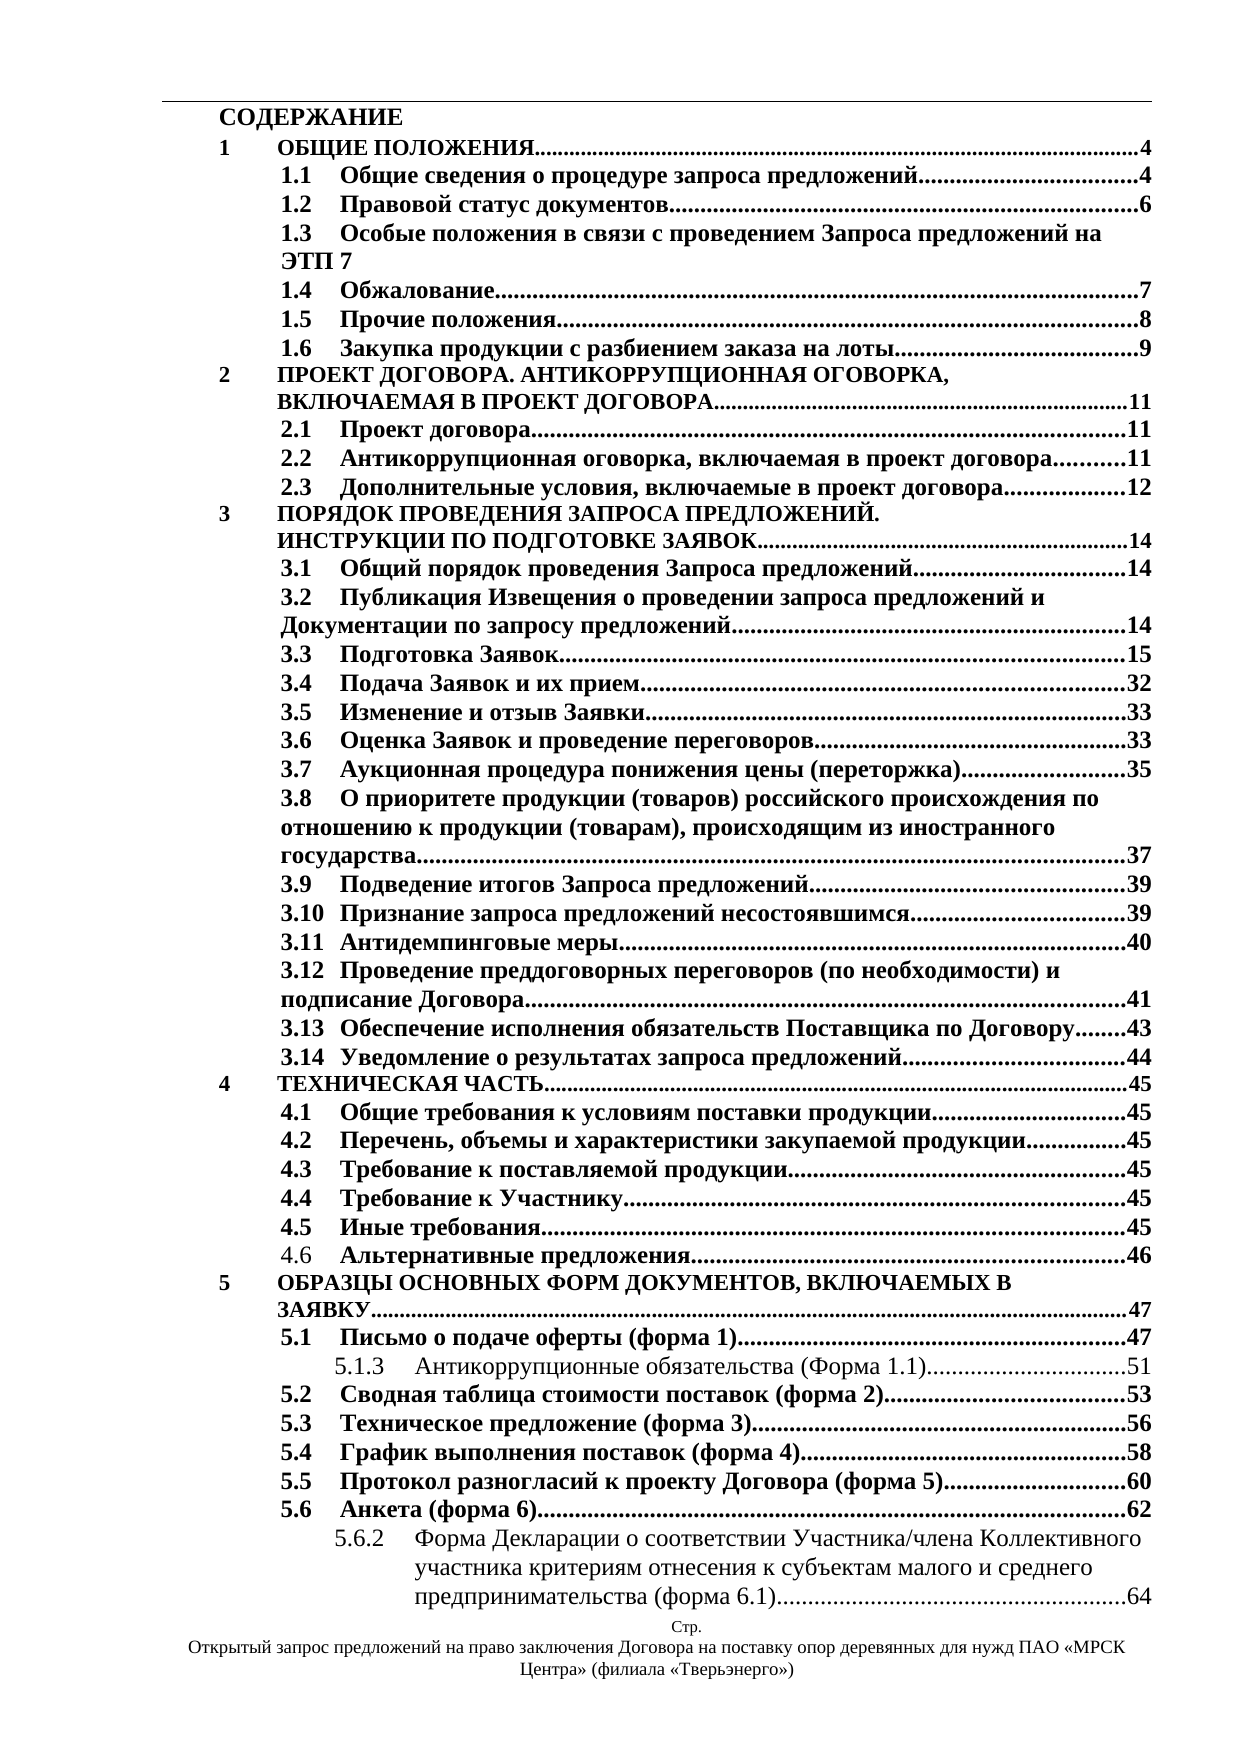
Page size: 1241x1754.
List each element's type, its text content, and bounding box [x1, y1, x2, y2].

text 3.10 Признание запроса предложений несостоявшимся 39 [280, 898, 1133, 927]
text 1.5 Прочие положения 8 [280, 304, 1133, 333]
text 4.6 Альтернативные предложения 46 [280, 1241, 1133, 1269]
text 3.2 Публикация Извещения о проведении запроса предложений и Документации по запросу предложений 14 [280, 582, 1133, 639]
text 3.4 Подача Заявок и их прием 32 [280, 668, 1133, 697]
text 3.8 О приоритете продукции (товаров) российского происхождения по отношению к продукции (товарам), происходящим из иностранного государства 37 [280, 783, 1133, 869]
text 5.4 График выполнения поставок (форма 4) 58 [280, 1437, 1133, 1466]
text 3.1 Общий порядок проведения Запроса предложений 14 [280, 553, 1133, 582]
text 3 Порядок проведения Запроса предложений. Инструкции по подготовке Заявок 14 [218, 500, 1033, 553]
text 2.1 Проект договора 11 [280, 414, 1133, 443]
text 5 Образцы основных форм документов, включаемых в Заявку 47 [218, 1269, 1033, 1322]
text 3.14 Уведомление о результатах запроса предложений 44 [280, 1042, 1133, 1071]
text 5.6.2 Форма Декларации о соответствии Участника/члена Коллективного участника критериям отнесения к субъектам малого и среднего предпринимательства (форма 6.1) 64 [334, 1523, 1144, 1609]
text 3.6 Оценка Заявок и проведение переговоров 33 [280, 726, 1133, 754]
text 5.1.3 Антикоррупционные обязательства (Форма 1.1). 51 [334, 1351, 1144, 1379]
text 1.1 Общие сведения о процедуре запроса предложений 4 [280, 160, 1133, 189]
text 4.5 Иные требования 45 [280, 1212, 1133, 1241]
text 3.7 Аукционная процедура понижения цены (переторжка) 35 [280, 754, 1133, 783]
text 1.6 Закупка продукции с разбиением заказа на лоты 9 [280, 333, 1133, 361]
text 4.1 Общие требования к условиям поставки продукции 45 [280, 1097, 1133, 1126]
text 2.2 Антикоррупционная оговорка, включаемая в проект договора 11 [280, 443, 1133, 472]
text 3.12 Проведение преддоговорных переговоров (по необходимости) и подписание Договора 41 [280, 956, 1133, 1013]
text 2.3 Дополнительные условия, включаемые в проект договора 12 [280, 472, 1133, 500]
text 5.2 Сводная таблица стоимости поставок (форма 2) 53 [280, 1379, 1133, 1408]
text 3.11 Антидемпинговые меры 40 [280, 927, 1133, 956]
text 3.13 Обеспечение исполнения обязательств Поставщика по Договору 43 [280, 1013, 1133, 1042]
text 5.6 Анкета (форма 6) 62 [280, 1494, 1133, 1523]
text СОДЕРЖАНИЕ [218, 102, 938, 131]
text 5.3 Техническое предложение (форма 3) 56 [280, 1408, 1133, 1437]
text 4.3 Требование к поставляемой продукции 45 [280, 1154, 1133, 1183]
text 4.2 Перечень, объемы и характеристики закупаемой продукции 45 [280, 1126, 1133, 1154]
text 3.5 Изменение и отзыв Заявки 33 [280, 697, 1133, 726]
text 5.1 Письмо о подаче оферты (форма 1) 47 [280, 1322, 1133, 1351]
text 4.4 Требование к Участнику. 45 [280, 1183, 1133, 1212]
text 1 Общие положения 4 [218, 134, 1033, 160]
text 4 Техническая часть 45 [218, 1071, 1033, 1097]
text 2 Проект Договора. Антикоррупционная оговорка, включаемая в проект договора 11 [218, 361, 1033, 414]
text 3.9 Подведение итогов Запроса предложений 39 [280, 869, 1133, 898]
text 1.4 Обжалование 7 [280, 275, 1133, 304]
text 1.2 Правовой статус документов 6 [280, 189, 1133, 218]
text 1.3 Особые положения в связи с проведением Запроса предложений на ЭТП 7 [280, 218, 1133, 275]
text 3.3 Подготовка Заявок 15 [280, 639, 1133, 668]
text 5.5 Протокол разногласий к проекту Договора (форма 5) 60 [280, 1466, 1133, 1494]
